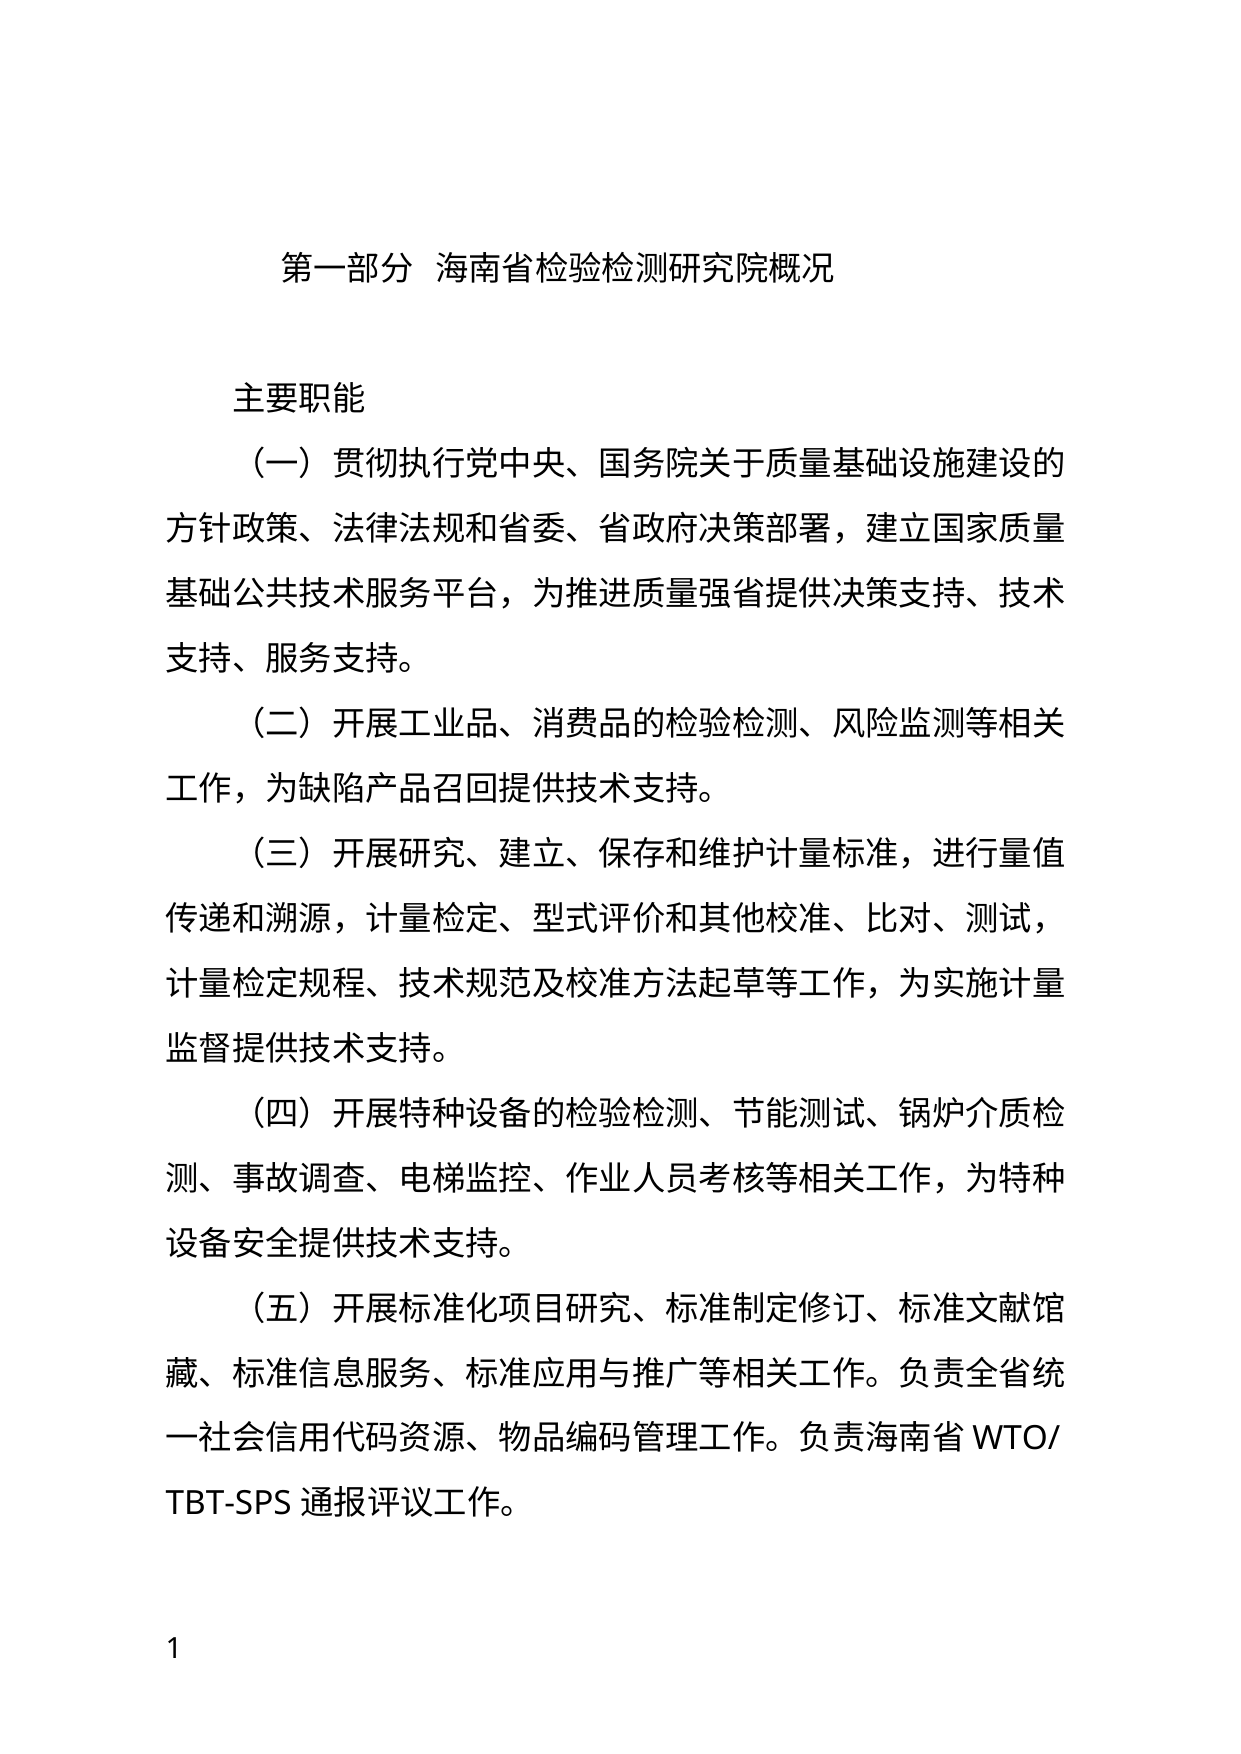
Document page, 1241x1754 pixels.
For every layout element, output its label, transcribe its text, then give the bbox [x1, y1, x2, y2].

text （一）贯彻执行党中央、国务院关于质量基础设施建设的方针政策、法律法规和省委、省政府决策部署，建立国家质量基础公共技术服务平台，为推进质量强省提供决策支持、技术支持、服务支持。 [165, 428, 1087, 688]
text （三）开展研究、建立、保存和维护计量标准，进行量值传递和溯源，计量检定、型式评价和其他校准、比对、测试，计量检定规程、技术规范及校准方法起草等工作，为实施计量监督提供技术支持。 [165, 818, 1087, 1078]
text （二）开展工业品、消费品的检验检测、风险监测等相关工作，为缺陷产品召回提供技术支持。 [165, 688, 1087, 818]
list 海南省检验检测研究院概况 [28, 233, 1087, 298]
text （四）开展特种设备的检验检测、节能测试、锅炉介质检测、事故调查、电梯监控、作业人员考核等相关工作，为特种设备安全提供技术支持。 [165, 1078, 1087, 1273]
text （五）开展标准化项目研究、标准制定修订、标准文献馆藏、标准信息服务、标准应用与推广等相关工作。负责全省统一社会信用代码资源、物品编码管理工作。负责海南省WTO/TBT-SPS 通报评议工作。 [165, 1273, 1087, 1533]
list 主要职能 [165, 363, 1087, 428]
